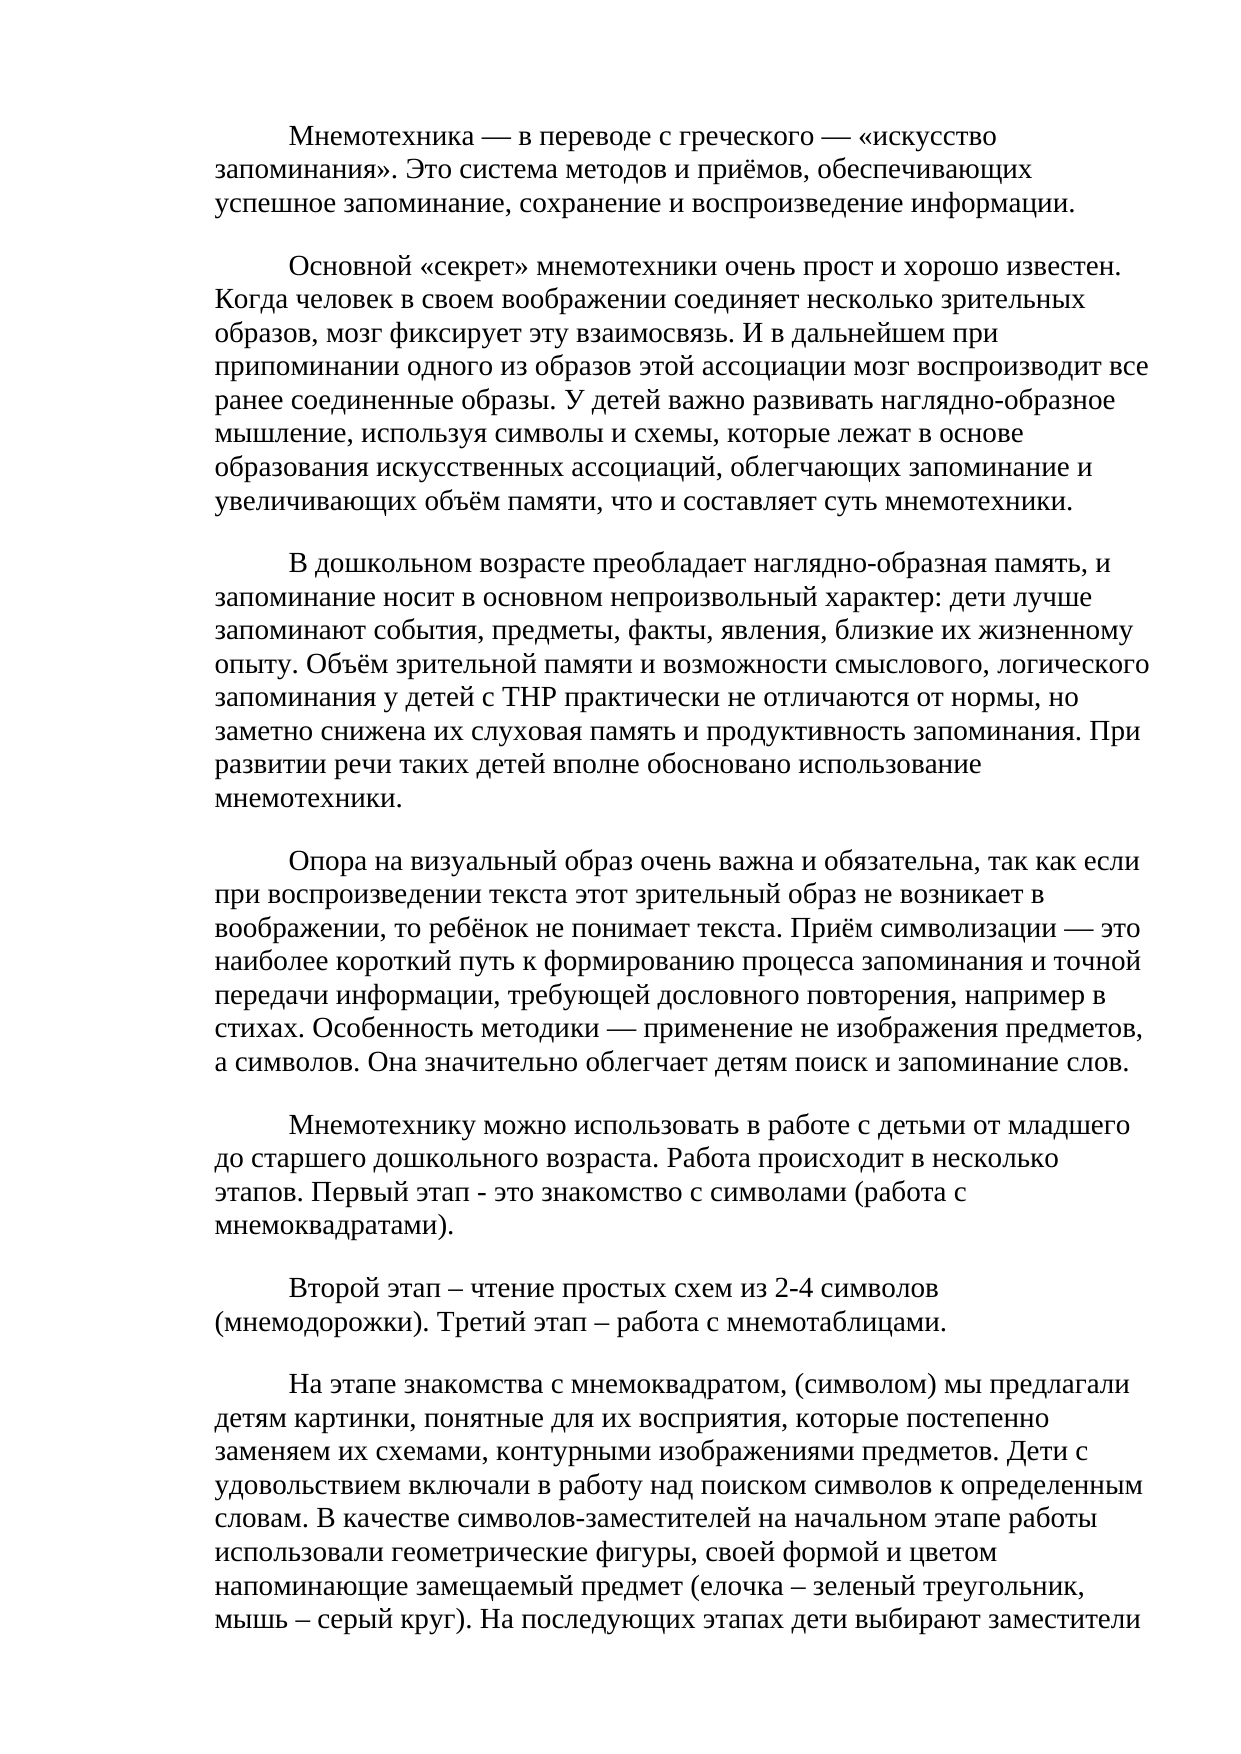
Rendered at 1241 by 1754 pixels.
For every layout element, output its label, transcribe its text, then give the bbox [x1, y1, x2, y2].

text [214, 1366, 1152, 1635]
text Второй этап – чтение простых схем из 2-4 символов (мнемодорожки). Третий этап – работа с мнемотаблицами. [214, 1270, 1152, 1337]
text В дошкольном возрасте преобладает наглядно-образная память, и запоминание носит в основном непроизвольный характер: дети лучше запоминают события, предметы, факты, явления, близкие их жизненному опыту. Объём зрительной памяти и возможности смыслового, логического запоминания у детей с ТНР практически не отличаются от нормы, но заметно снижена их слуховая память и продуктивность запоминания. При развитии речи таких детей вполне обосновано использование мнемотехники. [214, 545, 1152, 814]
text Опора на визуальный образ очень важна и обязательна, так как если при воспроизведении текста этот зрительный образ не возникает в воображении, то ребёнок не понимает текста. Приём символизации — это наиболее короткий путь к формированию процесса запоминания и точной передачи информации, требующей дословного повторения, например в стихах. Особенность методики — применение не изображения предметов, а символов. Она значительно облегчает детям поиск и запоминание слов. [214, 843, 1152, 1078]
text Основной «секрет» мнемотехники очень прост и хорошо известен. Когда человек в своем воображении соединяет несколько зрительных образов, мозг фиксирует эту взаимосвязь. И в дальнейшем при припоминании одного из образов этой ассоциации мозг воспроизводит все ранее соединенные образы. У детей важно развивать наглядно-образное мышление, используя символы и схемы, которые лежат в основе образования искусственных ассоциаций, облегчающих запоминание и увеличивающих объём памяти, что и составляет суть мнемотехники. [214, 248, 1152, 516]
text Мнемотехника — в переводе с греческого — «искусство запоминания». Это система методов и приёмов, обеспечивающих успешное запоминание, сохранение и воспроизведение информации. [214, 118, 1152, 219]
text Мнемотехнику можно использовать в работе с детьми от младшего до старшего дошкольного возраста. Работа происходит в несколько этапов. Первый этап - это знакомство с символами (работа с мнемоквадратами). [214, 1107, 1152, 1241]
